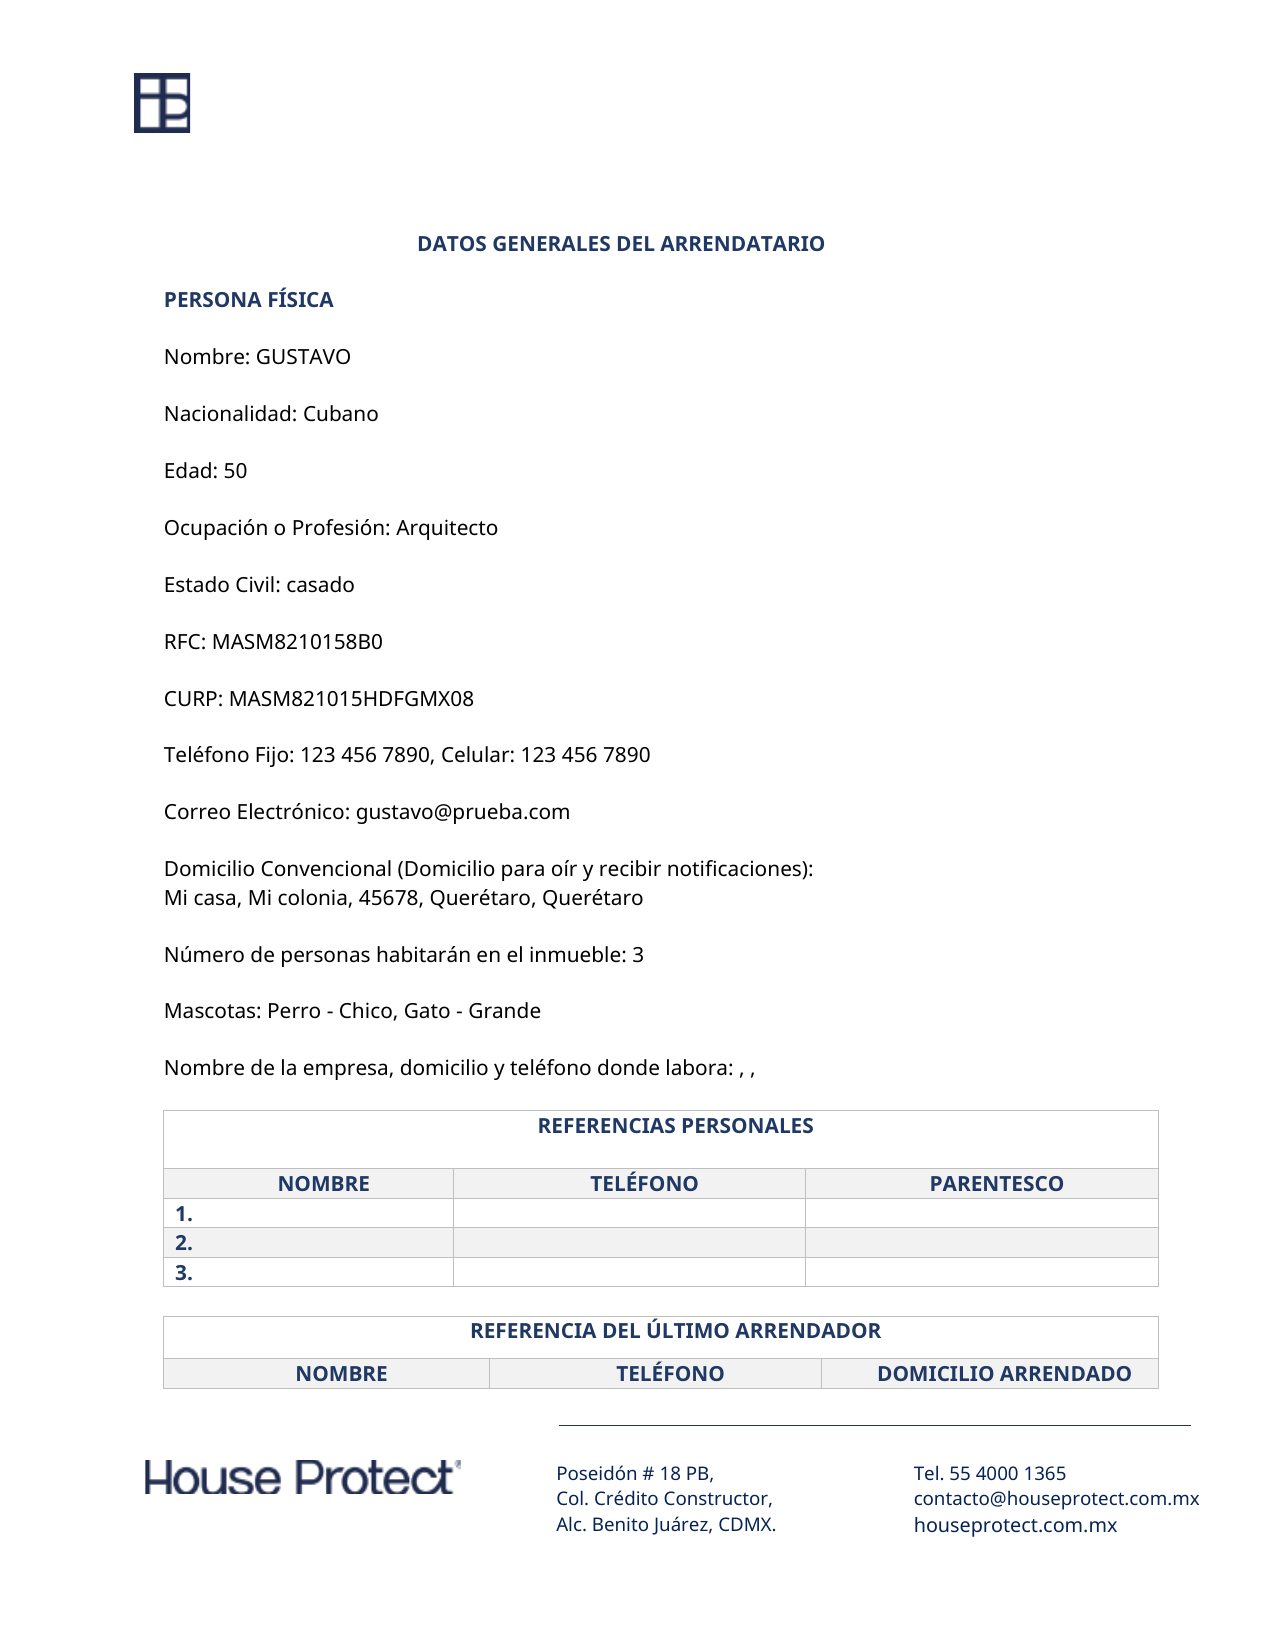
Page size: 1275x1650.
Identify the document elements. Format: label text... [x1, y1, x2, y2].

table_header REFERENCIA DEL ÚLTIMO ARRENDADOR [164, 1317, 1158, 1358]
table_cell [454, 1258, 805, 1286]
text Ocupación o Profesión: Arquitecto [164, 513, 1109, 542]
table_cell PARENTESCO [806, 1169, 1158, 1198]
text Estado Civil: casado [164, 570, 1109, 598]
text Nombre de la empresa, domicilio y teléfono donde labora: , , [164, 1053, 1109, 1082]
table_cell DOMICILIO ARRENDADO [822, 1359, 1158, 1388]
text Edad: 50 [164, 456, 1109, 485]
text Domicilio Convencional (Domicilio para oír y recibir notificaciones): [164, 854, 1108, 883]
text Teléfono Fijo: 123 456 7890, Celular: 123 456 7890 [164, 741, 1109, 769]
text Mascotas: Perro - Chico, Gato - Grande [164, 997, 1108, 1025]
table_cell [806, 1228, 1158, 1257]
table_cell NOMBRE [164, 1359, 489, 1388]
text Nombre: GUSTAVO [164, 342, 1109, 371]
table_cell [806, 1199, 1158, 1227]
text RFC: MASM8210158B0 [164, 627, 1109, 655]
table_cell [806, 1258, 1158, 1286]
table_cell 1. [164, 1199, 453, 1227]
text DATOS GENERALES DEL ARRENDATARIO [134, 229, 1108, 257]
text Nacionalidad: Cubano [164, 399, 1109, 428]
text CURP: MASM821015HDFGMX08 [164, 684, 1109, 712]
table_cell 2. [164, 1228, 453, 1257]
table_cell TELÉFONO [454, 1169, 805, 1198]
text Mi casa, Mi colonia, 45678, Querétaro, Querétaro [164, 883, 1108, 911]
text Número de personas habitarán en el inmueble: 3 [164, 940, 1108, 968]
table_cell [454, 1199, 805, 1227]
table_cell [454, 1228, 805, 1257]
table_header REFERENCIAS PERSONALES [164, 1111, 1158, 1168]
table_cell TELÉFONO [490, 1359, 821, 1388]
text Correo Electrónico: gustavo@prueba.com [164, 797, 1109, 826]
table_cell 3. [164, 1258, 453, 1286]
text PERSONA FÍSICA [164, 286, 1108, 314]
table_cell NOMBRE [164, 1169, 453, 1198]
